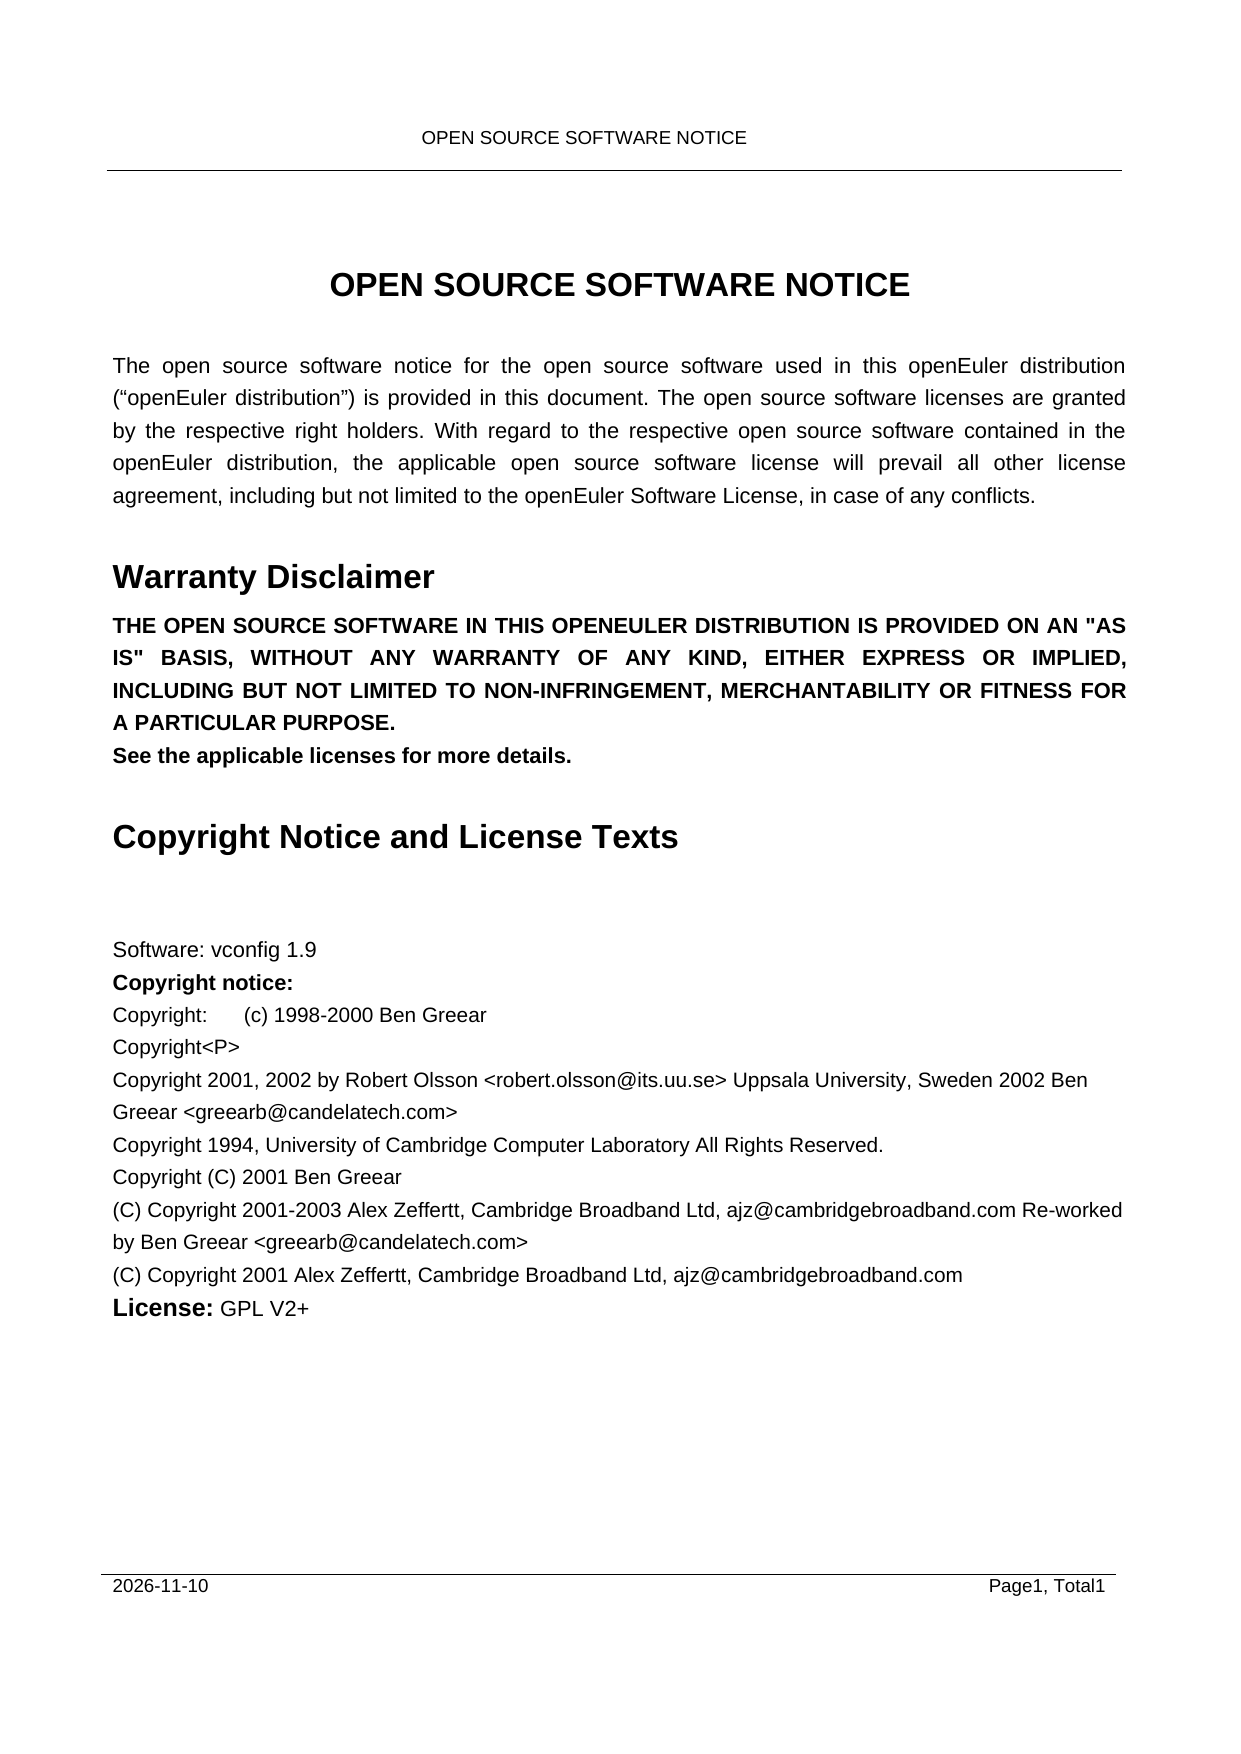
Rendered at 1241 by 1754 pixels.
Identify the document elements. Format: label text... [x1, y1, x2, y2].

text Copyright 2001, 2002 by Robert Olsson <robert.olsson@its.uu.se> Uppsala University, Sweden 2002 Ben Greear <greearb@candelatech.com> [112, 1063, 1128, 1128]
text Copyright 1994, University of Cambridge Computer Laboratory All Rights Reserved. [112, 1128, 1128, 1161]
text (C) Copyright 2001 Alex Zeffertt, Cambridge Broadband Ltd, ajz@cambridgebroadband.com [112, 1258, 1128, 1291]
text OPEN SOURCE SOFTWARE NOTICE [112, 251, 1128, 316]
text License: GPL V2+ [112, 1291, 1128, 1388]
text THE OPEN SOURCE SOFTWARE IN THIS OPENEULER DISTRIBUTION IS PROVIDED ON AN "AS IS" BASIS, WITHOUT ANY WARRANTY OF ANY KIND, EITHER EXPRESS OR IMPLIED, INCLUDING BUT NOT LIMITED TO NON-INFRINGEMENT, MERCHANTABILITY OR FITNESS FOR A PARTICULAR PURPOSE. See the applicable licenses for more details. [112, 609, 1128, 771]
text Software: vconfig 1.9 [112, 933, 1128, 966]
text Copyright notice: [112, 966, 1128, 998]
text Copyright (C) 2001 Ben Greear [112, 1161, 1128, 1193]
text Copyright<P> [112, 1031, 1128, 1063]
text Copyright Notice and License Texts [112, 804, 1128, 869]
text Copyright: (c) 1998-2000 Ben Greear [112, 998, 1128, 1031]
text Warranty Disclaimer [112, 544, 1128, 609]
text (C) Copyright 2001-2003 Alex Zeffertt, Cambridge Broadband Ltd, ajz@cambridgebroadband.com Re-worked by Ben Greear <greearb@candelatech.com> [112, 1193, 1128, 1258]
text The open source software notice for the open source software used in this openEuler distribution (“openEuler distribution”) is provided in this document. The open source software licenses are granted by the respective right holders. With regard to the respective open source software contained in the openEuler distribution, the applicable open source software license will prevail all other license agreement, including but not limited to the openEuler Software License, in case of any conflicts. [112, 349, 1128, 511]
